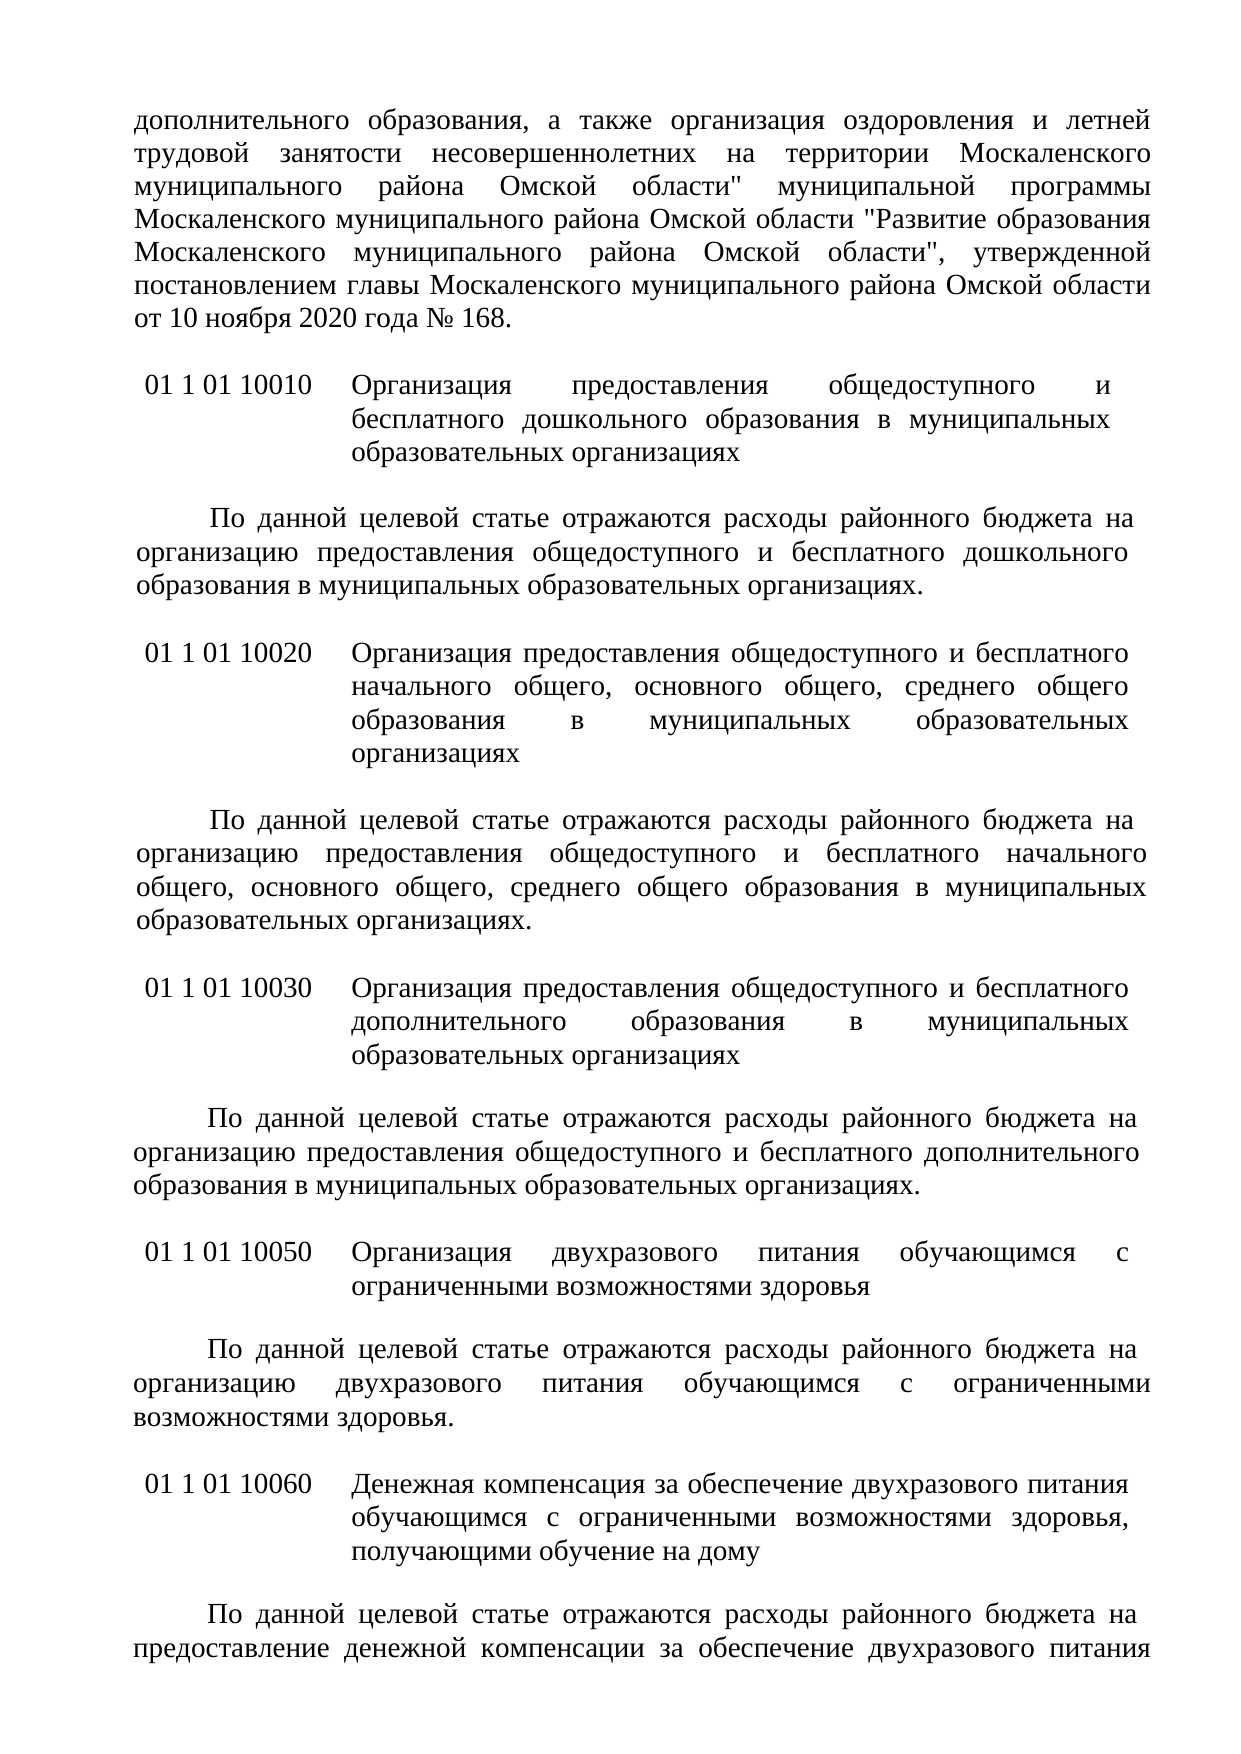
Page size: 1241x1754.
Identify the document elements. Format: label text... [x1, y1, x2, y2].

text По данной целевой статье отражаются расходы районного бюджета на организацию двухразового питания обучающимся с ограниченными возможностями здоровья. [133, 1332, 1152, 1432]
table_header Организация предоставления общедоступного и бесплатного начального общего, основного общего, среднего общего образования в муниципальных образовательных организациях [340, 635, 1141, 769]
table_header 01 1 01 10010 [133, 367, 340, 468]
table_header 01 1 01 10060 [133, 1466, 340, 1566]
text По данной целевой статье отражаются расходы районного бюджета на организацию предоставления общедоступного и бесплатного дошкольного образования в муниципальных образовательных организациях. [136, 501, 1148, 601]
table_header 01 1 01 10020 [133, 635, 340, 769]
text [133, 1596, 1152, 1663]
table_header Организация двухразового питания обучающимся с ограниченными возможностями здоровья [340, 1235, 1141, 1302]
table_header Организация предоставления общедоступного и бесплатного дошкольного образования в муниципальных образовательных организациях [340, 367, 1122, 468]
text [134, 103, 1152, 334]
text По данной целевой статье отражаются расходы районного бюджета на организацию предоставления общедоступного и бесплатного дополнительного образования в муниципальных образовательных организациях. [133, 1100, 1152, 1201]
table_header Организация предоставления общедоступного и бесплатного дополнительного образования в муниципальных образовательных организациях [340, 970, 1141, 1070]
table_header Денежная компенсация за обеспечение двухразового питания обучающимся с ограниченными возможностями здоровья, получающими обучение на дому [340, 1466, 1141, 1566]
text По данной целевой статье отражаются расходы районного бюджета на организацию предоставления общедоступного и бесплатного начального общего, основного общего, среднего общего образования в муниципальных образовательных организациях. [136, 802, 1148, 936]
table_header 01 1 01 10050 [133, 1235, 340, 1302]
table_header 01 1 01 10030 [133, 970, 340, 1070]
